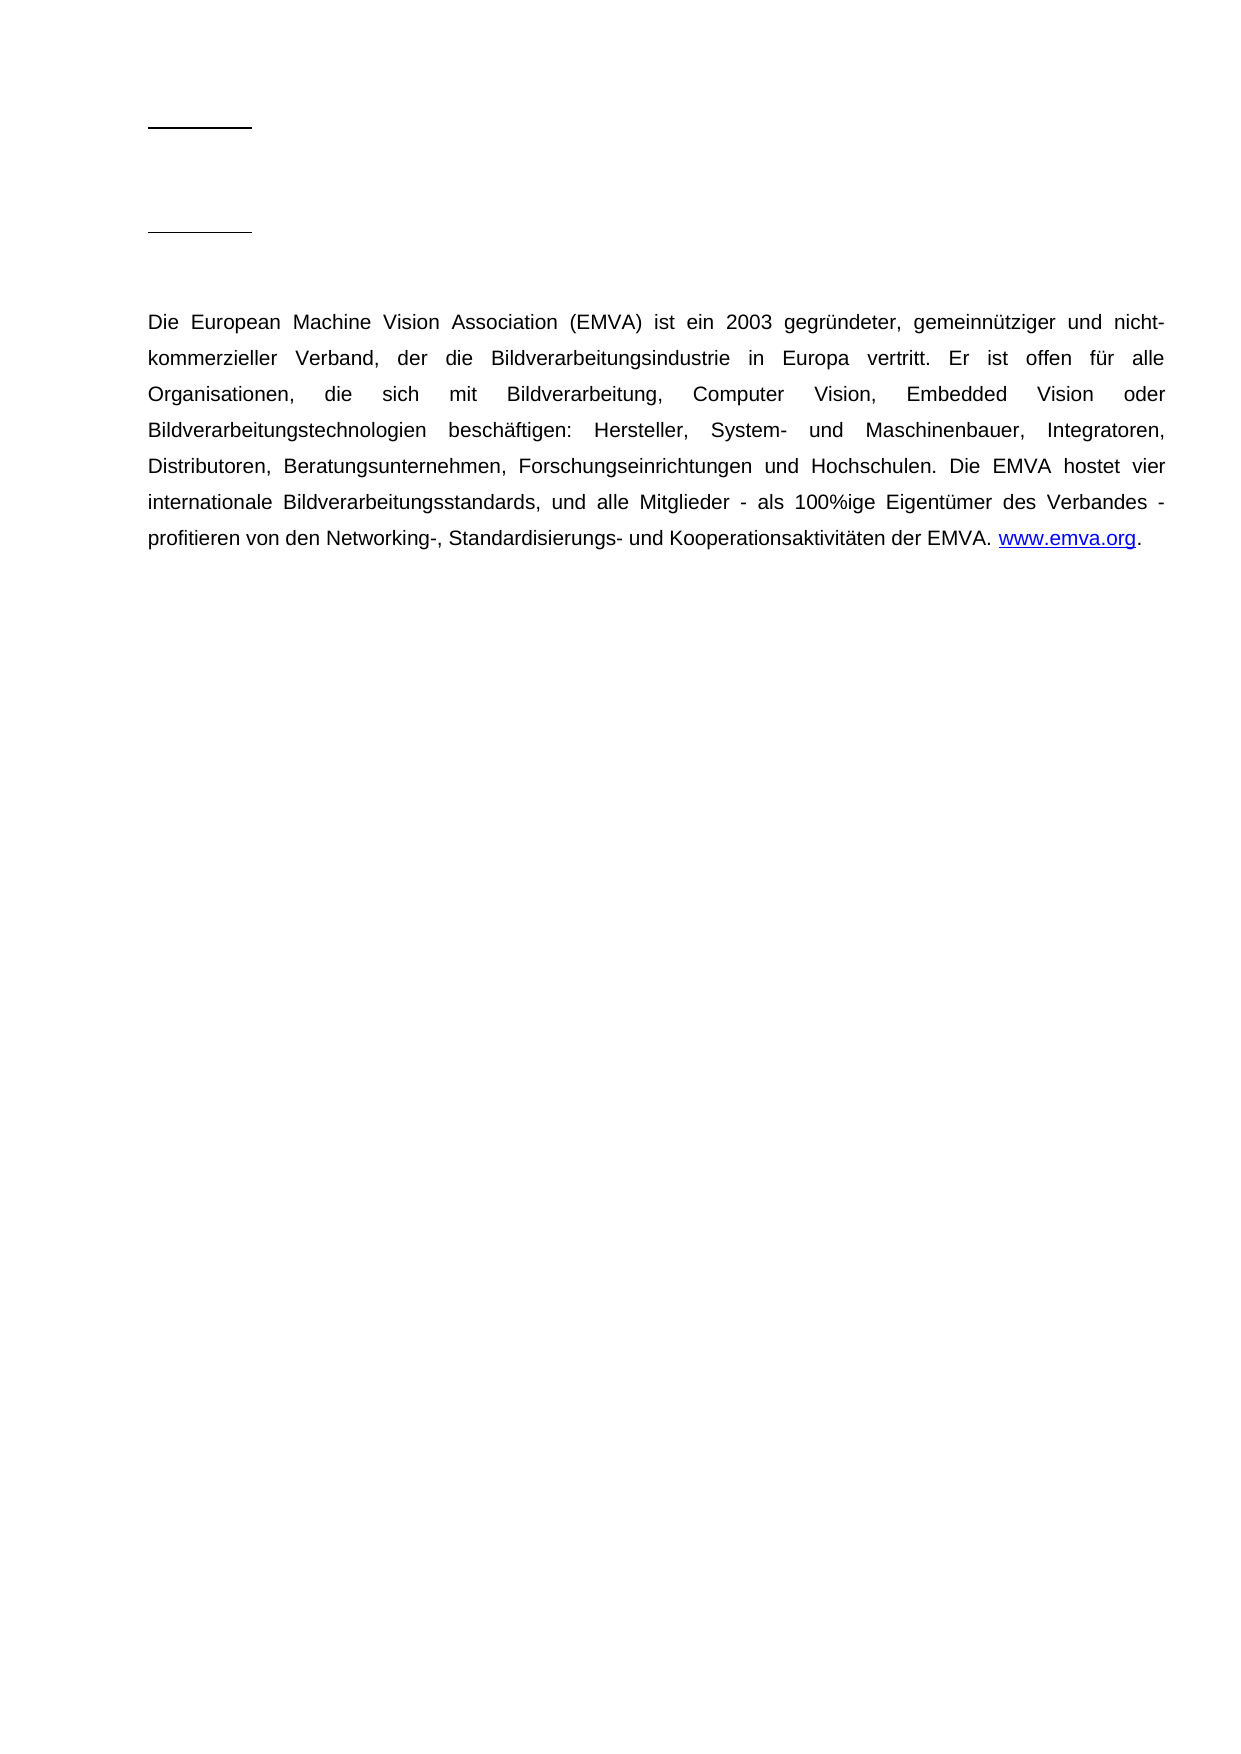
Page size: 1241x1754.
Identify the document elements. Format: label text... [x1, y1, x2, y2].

text Die European Machine Vision Association (EMVA) ist ein 2003 gegründeter, gemeinnütziger und nicht-kommerzieller Verband, der die Bildverarbeitungsindustrie in Europa vertritt. Er ist offen für alle Organisationen, die sich mit Bildverarbeitung, Computer Vision, Embedded Vision oder Bildverarbeitungstechnologien beschäftigen: Hersteller, System- und Maschinenbauer, Integratoren, Distributoren, Beratungsunternehmen, Forschungseinrichtungen und Hochschulen. Die EMVA hostet vier internationale Bildverarbeitungsstandards, und alle Mitglieder - als 100%ige Eigentümer des Verbandes - profitieren von den Networking-, Standardisierungs- und Kooperationsaktivitäten der EMVA. www.emva.org. [148, 310, 1167, 550]
